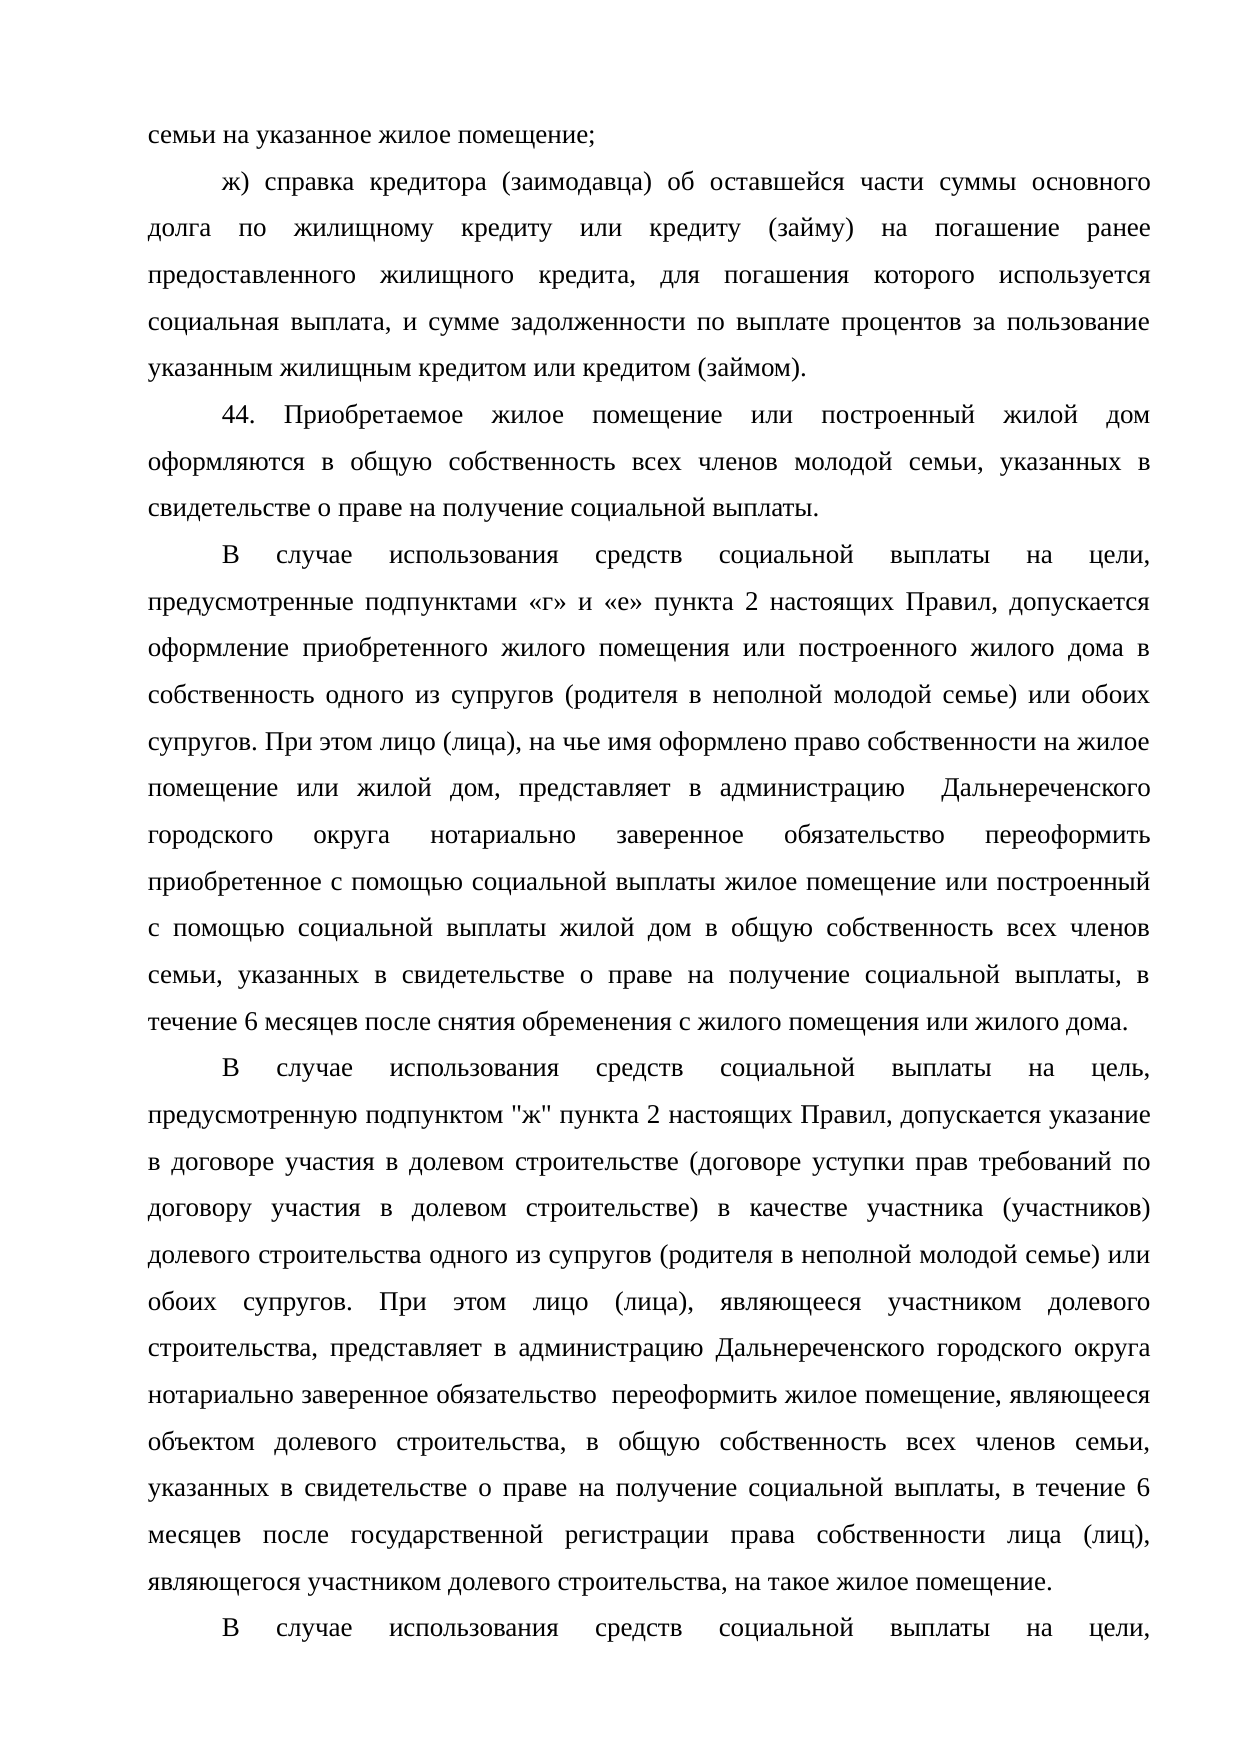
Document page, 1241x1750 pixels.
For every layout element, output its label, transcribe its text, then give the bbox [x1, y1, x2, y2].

text ж) справка кредитора (заимодавца) об оставшейся части суммы основного долга по жилищному кредиту или кредиту (займу) на погашение ранее предоставленного жилищного кредита, для погашения которого используется социальная выплата, и сумме задолженности по выплате процентов за пользование указанным жилищным кредитом или кредитом (займом). [148, 165, 1152, 383]
text В случае использования средств социальной выплаты на цель, предусмотренную подпунктом "ж" пункта 2 настоящих Правил, допускается указание в договоре участия в долевом строительстве (договоре уступки прав требований по договору участия в долевом строительстве) в качестве участника (участников) долевого строительства одного из супругов (родителя в неполной молодой семье) или обоих супругов. При этом лицо (лица), являющееся участником долевого строительства, представляет в администрацию Дальнереченского городского округа нотариально заверенное обязательство переоформить жилое помещение, являющееся объектом долевого строительства, в общую собственность всех членов семьи, указанных в свидетельстве о праве на получение социальной выплаты, в течение 6 месяцев после государственной регистрации права собственности лица (лиц), являющегося участником долевого строительства, на такое жилое помещение. [148, 1051, 1152, 1596]
text 44. Приобретаемое жилое помещение или построенный жилой дом оформляются в общую собственность всех членов молодой семьи, указанных в свидетельстве о праве на получение социальной выплаты. [148, 398, 1152, 523]
text В случае использования средств социальной выплаты на цели, предусмотренные подпунктами «г» и «е» пункта 2 настоящих Правил, допускается оформление приобретенного жилого помещения или построенного жилого дома в собственность одного из супругов (родителя в неполной молодой семье) или обоих супругов. При этом лицо (лица), на чье имя оформлено право собственности на жилое помещение или жилой дом, представляет в администрацию Дальнереченского городского округа нотариально заверенное обязательство переоформить приобретенное с помощью социальной выплаты жилое помещение или построенный с помощью социальной выплаты жилой дом в общую собственность всех членов семьи, указанных в свидетельстве о праве на получение социальной выплаты, в течение 6 месяцев после снятия обременения с жилого помещения или жилого дома. [148, 538, 1152, 1036]
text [148, 118, 1152, 149]
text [148, 1611, 1152, 1643]
